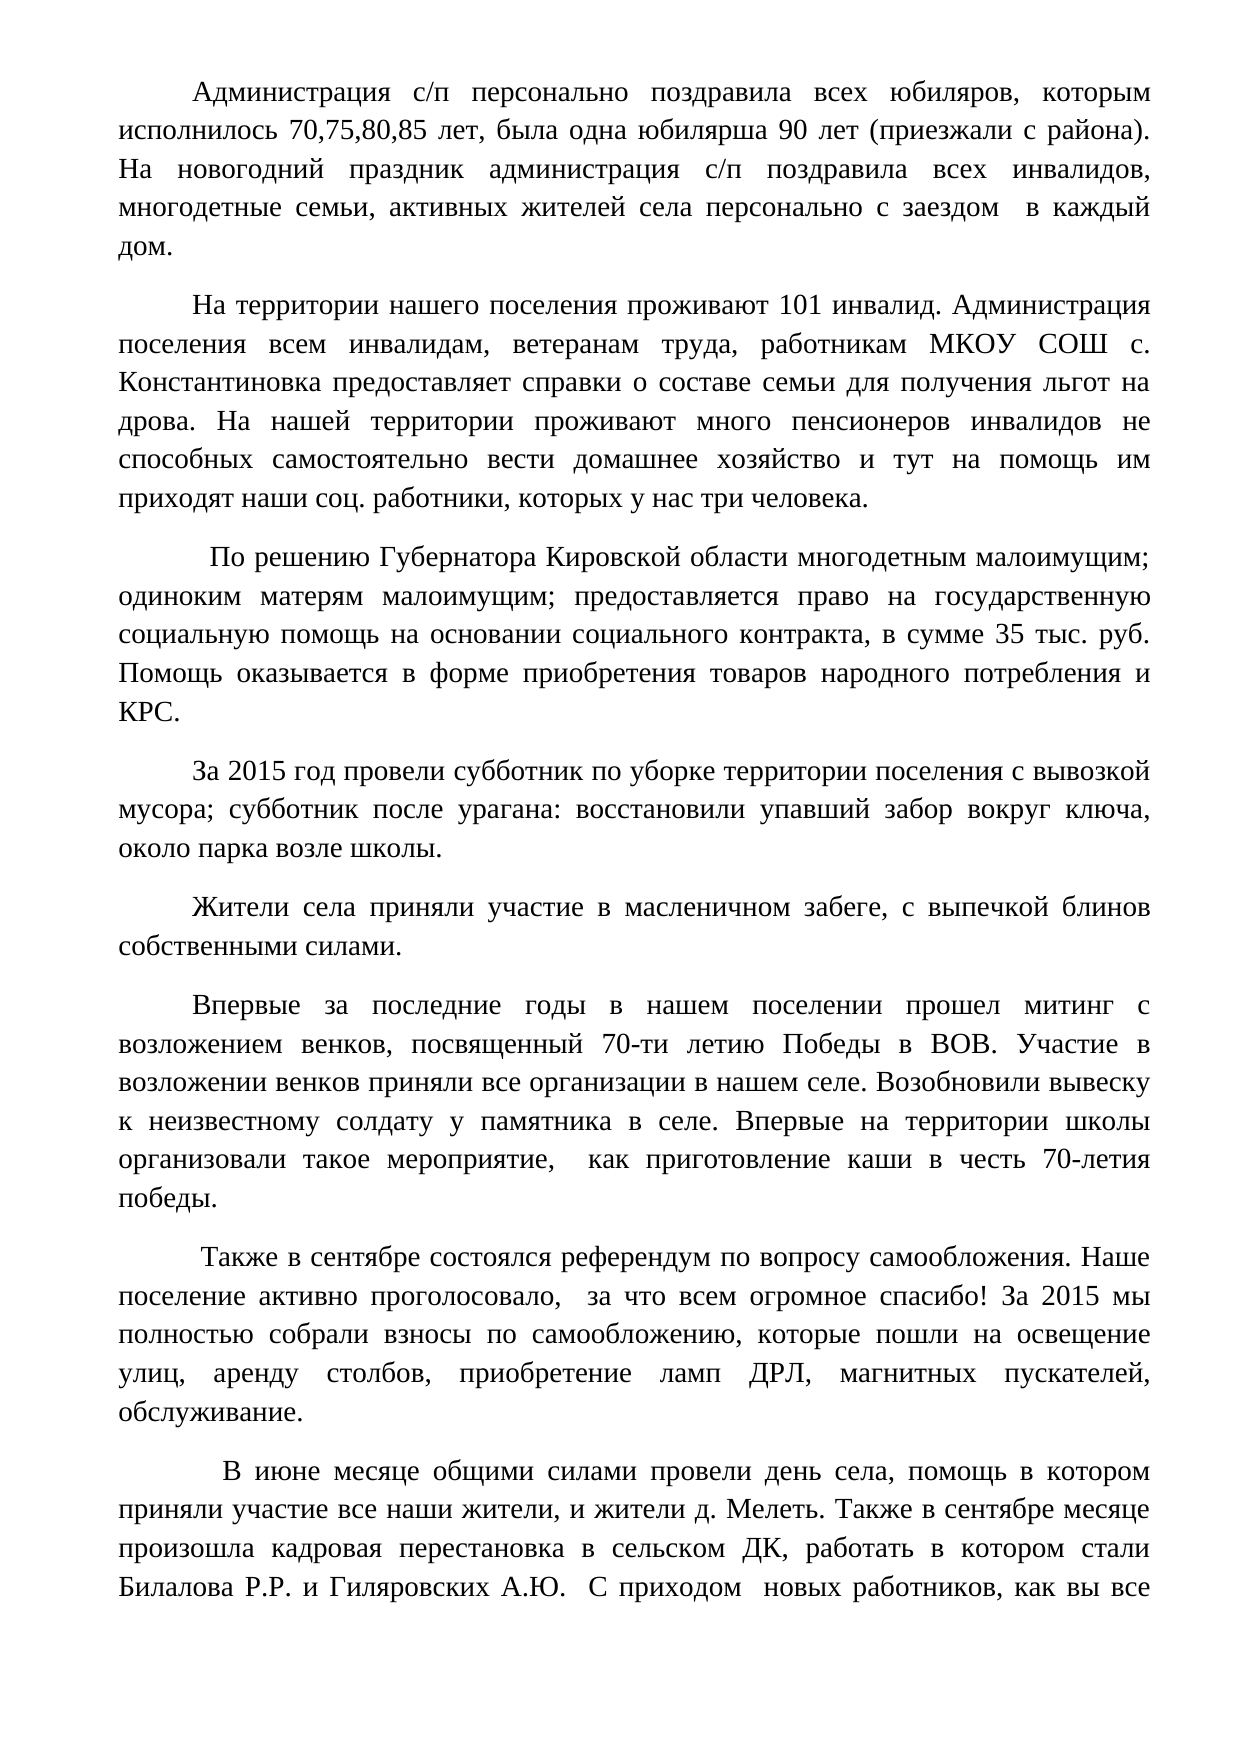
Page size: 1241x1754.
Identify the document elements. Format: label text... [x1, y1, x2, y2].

text За 2015 год провели субботник по уборке территории поселения с вывозкой мусора; субботник после урагана: восстановили упавший забор вокруг ключа, около парка возле школы. [118, 753, 1152, 864]
text Также в сентябре состоялся референдум по вопросу самообложения. Наше поселение активно проголосовало, за что всем огромное спасибо! За 2015 мы полностью собрали взносы по самообложению, которые пошли на освещение улиц, аренду столбов, приобретение ламп ДРЛ, магнитных пускателей, обслуживание. [118, 1239, 1152, 1427]
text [118, 1453, 1152, 1602]
text На территории нашего поселения проживают 101 инвалид. Администрация поселения всем инвалидам, ветеранам труда, работникам МКОУ СОШ с. Константиновка предоставляет справки о составе семьи для получения льгот на дрова. На нашей территории проживают много пенсионеров инвалидов не способных самостоятельно вести домашнее хозяйство и тут на помощь им приходят наши соц. работники, которых у нас три человека. [118, 287, 1152, 514]
text Жители села приняли участие в масленичном забеге, с выпечкой блинов собственными силами. [118, 889, 1152, 962]
text Впервые за последние годы в нашем поселении прошел митинг с возложением венков, посвященный 70-ти летию Победы в ВОВ. Участие в возложении венков приняли все организации в нашем селе. Возобновили вывеску к неизвестному солдату у памятника в селе. Впервые на территории школы организовали такое мероприятие, как приготовление каши в честь 70-летия победы. [118, 987, 1152, 1214]
text Администрация с/п персонально поздравила всех юбиляров, которым исполнилось 70,75,80,85 лет, была одна юбилярша 90 лет (приезжали с района). На новогодний праздник администрация с/п поздравила всех инвалидов, многодетные семьи, активных жителей села персонально с заездом в каждый дом. [118, 74, 1152, 262]
text По решению Губернатора Кировской области многодетным малоимущим; одиноким матерям малоимущим; предоставляется право на государственную социальную помощь на основании социального контракта, в сумме 35 тыс. руб. Помощь оказывается в форме приобретения товаров народного потребления и КРС. [118, 539, 1152, 727]
